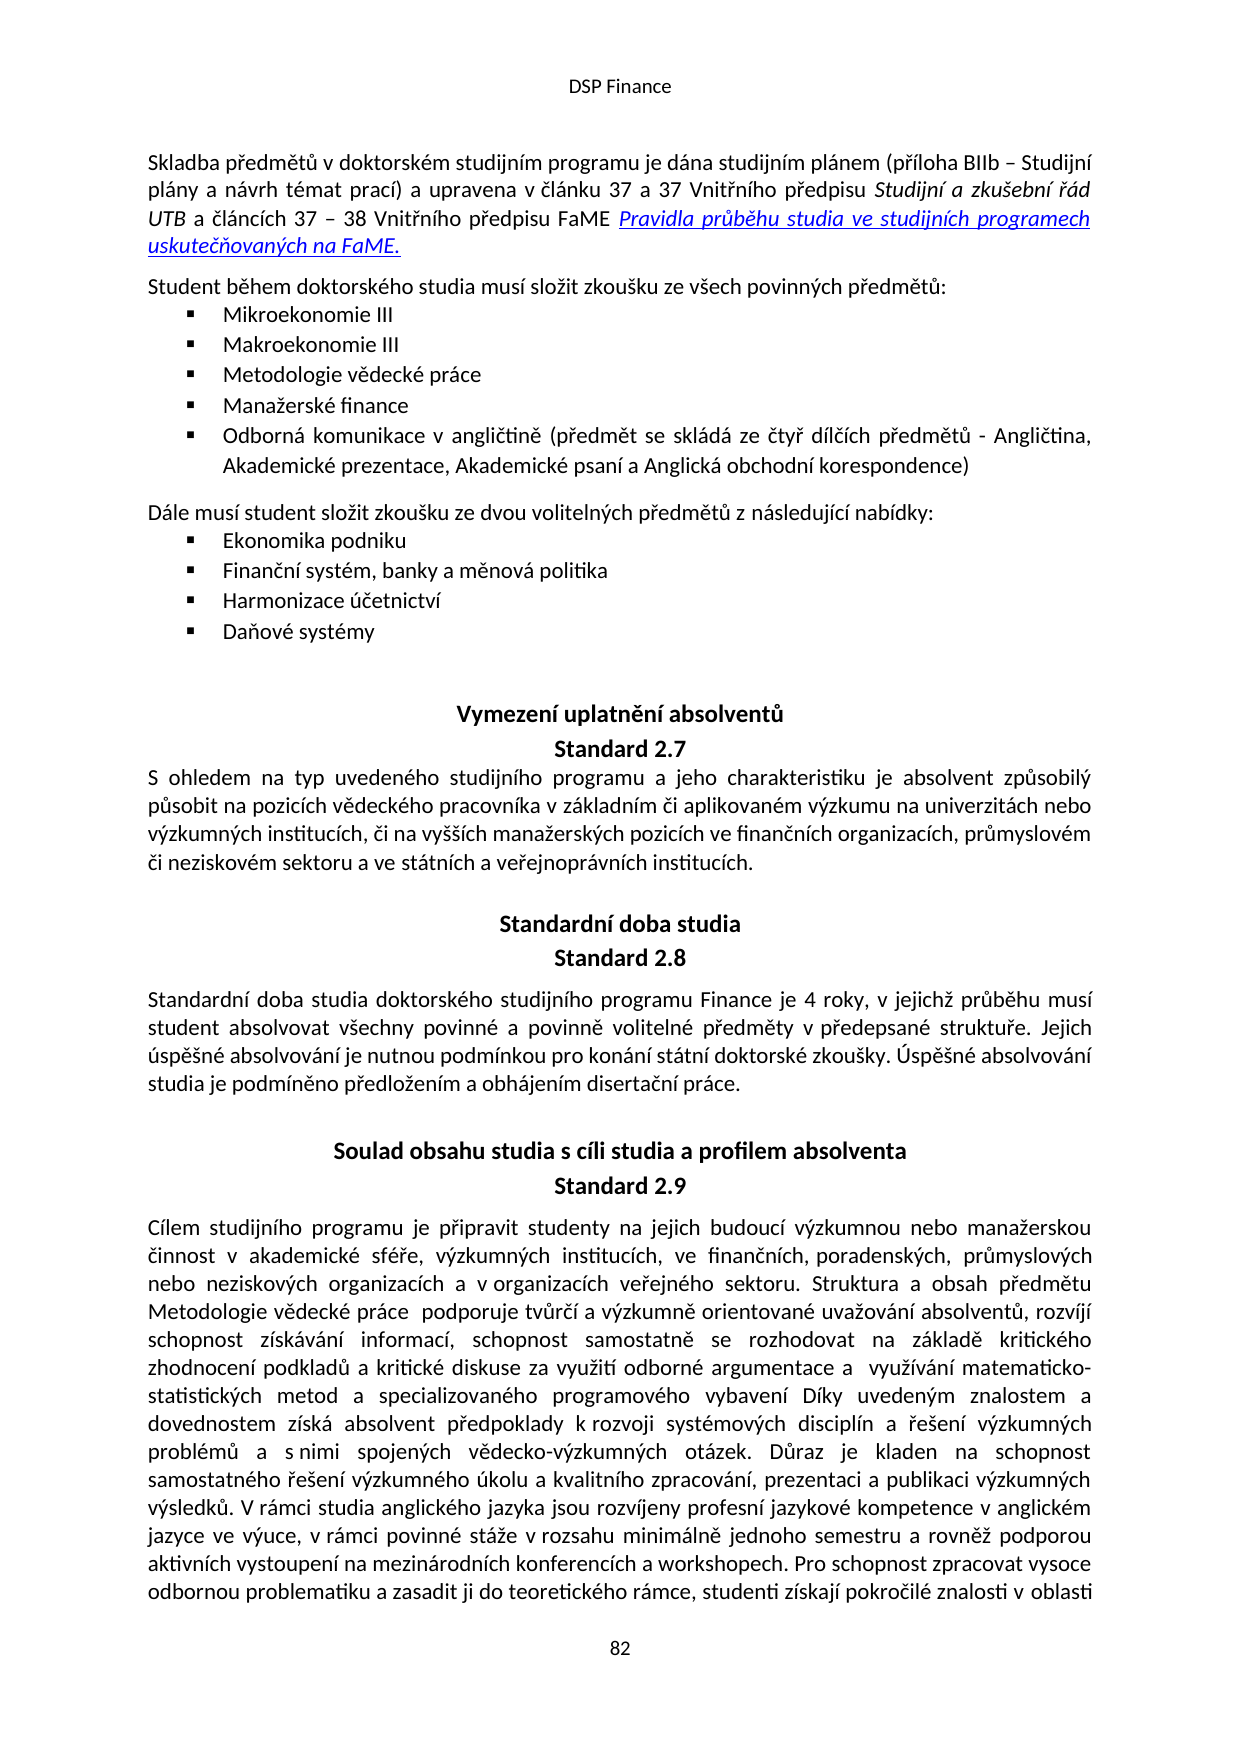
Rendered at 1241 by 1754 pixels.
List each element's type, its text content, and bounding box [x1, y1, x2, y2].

list Odborná komunikace v angličtině (předmět se skládá ze čtyř dílčích předmětů - Angličtina, Akademické prezentace, Akademické psaní a Anglická obchodní korespondence) [185, 421, 1093, 479]
subtitle Standard 2.7 [148, 733, 1093, 763]
list Metodologie vědecké práce [185, 361, 1093, 389]
list Manažerské finance [185, 391, 1093, 419]
text Skladba předmětů v doktorském studijním programu je dána studijním plánem (příloha BIIb – Studijní plány a návrh témat prací) a upravena v článku 37 a 37 Vnitřního předpisu Studijní a zkušební řád UTB a článcích 37 – 38 Vnitřního předpisu FaME Pravidla průběhu studia ve studijních programech uskutečňovaných na FaME. [148, 148, 1093, 260]
list Daňové systémy [185, 617, 1093, 645]
subtitle Vymezení uplatnění absolventů [148, 698, 1093, 729]
subtitle Standard 2.9 [148, 1170, 1093, 1200]
subtitle Soulad obsahu studia s cíli studia a profilem absolventa [148, 1135, 1093, 1166]
subtitle Standardní doba studia [148, 908, 1093, 938]
text Student během doktorského studia musí složit zkoušku ze všech povinných předmětů: [148, 272, 1093, 300]
text S ohledem na typ uvedeného studijního programu a jeho charakteristiku je absolvent způsobilý působit na pozicích vědeckého pracovníka v základním či aplikovaném výzkumu na univerzitách nebo výzkumných institucích, či na vyšších manažerských pozicích ve finančních organizacích, průmyslovém či neziskovém sektoru a ve státních a veřejnoprávních institucích. [148, 763, 1093, 876]
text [148, 1213, 1093, 1605]
list Harmonizace účetnictví [185, 587, 1093, 614]
list Ekonomika podniku [185, 526, 1093, 554]
text Dále musí student složit zkoušku ze dvou volitelných předmětů z následující nabídky: [148, 498, 1093, 526]
text Standardní doba studia doktorského studijního programu Finance je 4 roky, v jejichž průběhu musí student absolvovat všechny povinné a povinně volitelné předměty v předepsané struktuře. Jejich úspěšné absolvování je nutnou podmínkou pro konání státní doktorské zkoušky. Úspěšné absolvování studia je podmíněno předložením a obhájením disertační práce. [148, 986, 1093, 1098]
list Finanční systém, banky a měnová politika [185, 556, 1093, 584]
list Mikroekonomie III [185, 300, 1093, 328]
subtitle Standard 2.8 [148, 942, 1093, 973]
list Makroekonomie III [185, 330, 1093, 358]
